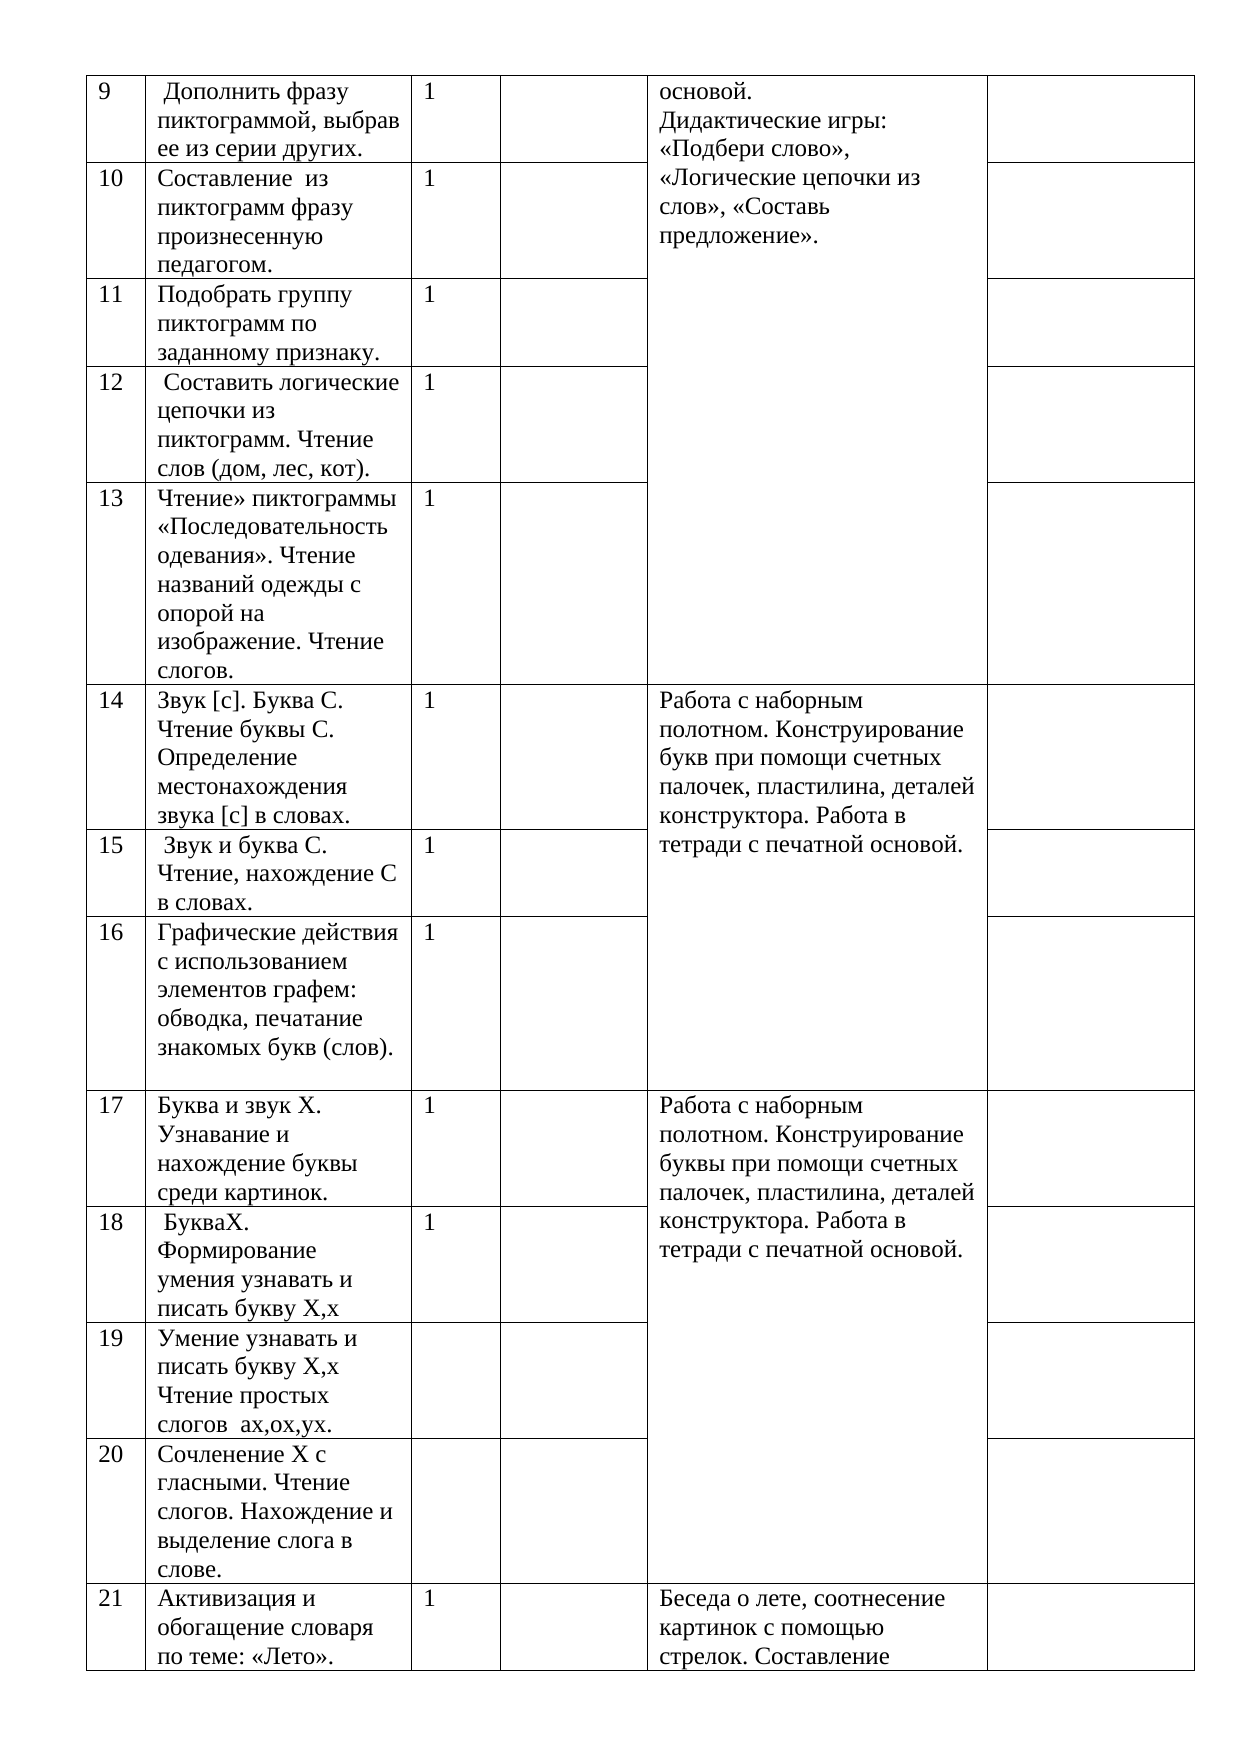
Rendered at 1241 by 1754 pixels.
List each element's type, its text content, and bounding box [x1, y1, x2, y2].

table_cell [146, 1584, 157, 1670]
table_cell [501, 1323, 647, 1438]
table_cell 17 [87, 1091, 145, 1206]
table_cell [988, 917, 1194, 1089]
table_cell 1 [412, 76, 500, 162]
table_cell 9 [87, 76, 145, 162]
table_cell Буква и звук Х. Узнавание и нахождение буквы среди картинок. [146, 1091, 411, 1206]
table_cell [988, 163, 1194, 278]
table_cell Графические действия с использованием элементов графем: обводка, печатание знакомых букв (слов). [146, 917, 411, 1089]
table_cell Работа с наборным полотном. Конструирование букв при помощи счетных палочек, пластилина, деталей конструктора. Работа в тетради с печатной основой. [648, 685, 987, 1089]
table_cell 10 [87, 163, 145, 278]
table_cell Составить логические цепочки из пиктограмм. Чтение слов (дом, лес, кот). [146, 367, 411, 482]
table_cell Дополнить фразу пиктограммой, выбрав ее из серии других. [146, 76, 411, 162]
table_cell 1 [412, 483, 500, 684]
table_cell 1 [412, 163, 500, 278]
table_cell 1 [412, 917, 500, 1089]
table_cell Чтение» пиктограммы «Последовательность одевания». Чтение названий одежды с опорой на изображение. Чтение слогов. [146, 483, 411, 684]
table_cell [988, 1207, 1194, 1322]
table_cell 1 [412, 1584, 500, 1670]
table_cell [501, 76, 647, 162]
table_cell 1 [412, 1091, 500, 1206]
table_cell [501, 830, 647, 916]
table_cell 1 [412, 279, 500, 366]
table_cell 16 [87, 917, 145, 1089]
table_cell 20 [87, 1439, 145, 1582]
table_cell [988, 483, 1194, 684]
table_cell Сочленение Х с гласными. Чтение слогов. Нахождение и выделение слога в слове. [146, 1439, 411, 1582]
table_cell Работа с наборным полотном. Конструирование буквы при помощи счетных палочек, пластилина, деталей конструктора. Работа в тетради с печатной основой. [648, 1091, 987, 1582]
table_cell [988, 1091, 1194, 1206]
table_cell [988, 1439, 1194, 1582]
table_cell 1 [412, 830, 500, 916]
table_cell [501, 685, 647, 829]
table_cell [988, 1323, 1194, 1438]
table_cell [412, 1439, 500, 1582]
table_cell [988, 279, 1194, 366]
table_cell [988, 830, 1194, 916]
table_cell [648, 1584, 987, 1670]
table_cell 1 [412, 367, 500, 482]
table_cell [501, 483, 647, 684]
table_cell 21 [87, 1584, 145, 1670]
table_cell [988, 1584, 1194, 1670]
table_cell 12 [87, 367, 145, 482]
table_cell 18 [87, 1207, 145, 1322]
table_cell [501, 1439, 647, 1582]
table_cell Умение узнавать и писать букву Х,х Чтение простых слогов ах,ох,ух. [146, 1323, 411, 1438]
table_cell [501, 163, 647, 278]
table_cell Составление из пиктограмм фразу произнесенную педагогом. [146, 163, 411, 278]
table_cell [501, 1207, 647, 1322]
table_cell [412, 1323, 500, 1438]
table_cell БукваХ. Формирование умения узнавать и писать букву Х,х [146, 1207, 411, 1322]
table_cell [501, 279, 647, 366]
table_cell Звук [с]. Буква С. Чтение буквы С. Определение местонахождения звука [с] в словах. [146, 685, 411, 829]
table_cell 15 [87, 830, 145, 916]
table_cell 1 [412, 685, 500, 829]
table_cell Звук и буква С. Чтение, нахождение С в словах. [146, 830, 411, 916]
table_cell Активизация и обогащение словаря по теме: «Лето». [316, 1584, 411, 1670]
table_cell [501, 1091, 647, 1206]
table_cell 14 [87, 685, 145, 829]
table_cell [988, 367, 1194, 482]
table_cell 11 [87, 279, 145, 366]
table_cell Подобрать группу пиктограмм по заданному признаку. [146, 279, 411, 366]
table_cell 13 [87, 483, 145, 684]
table_cell 1 [412, 1207, 500, 1322]
table_cell [988, 76, 1194, 162]
table_cell 19 [87, 1323, 145, 1438]
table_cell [648, 76, 987, 684]
table_cell [501, 367, 647, 482]
table_cell [501, 917, 647, 1089]
table_cell [988, 685, 1194, 829]
table_cell [501, 1584, 647, 1670]
